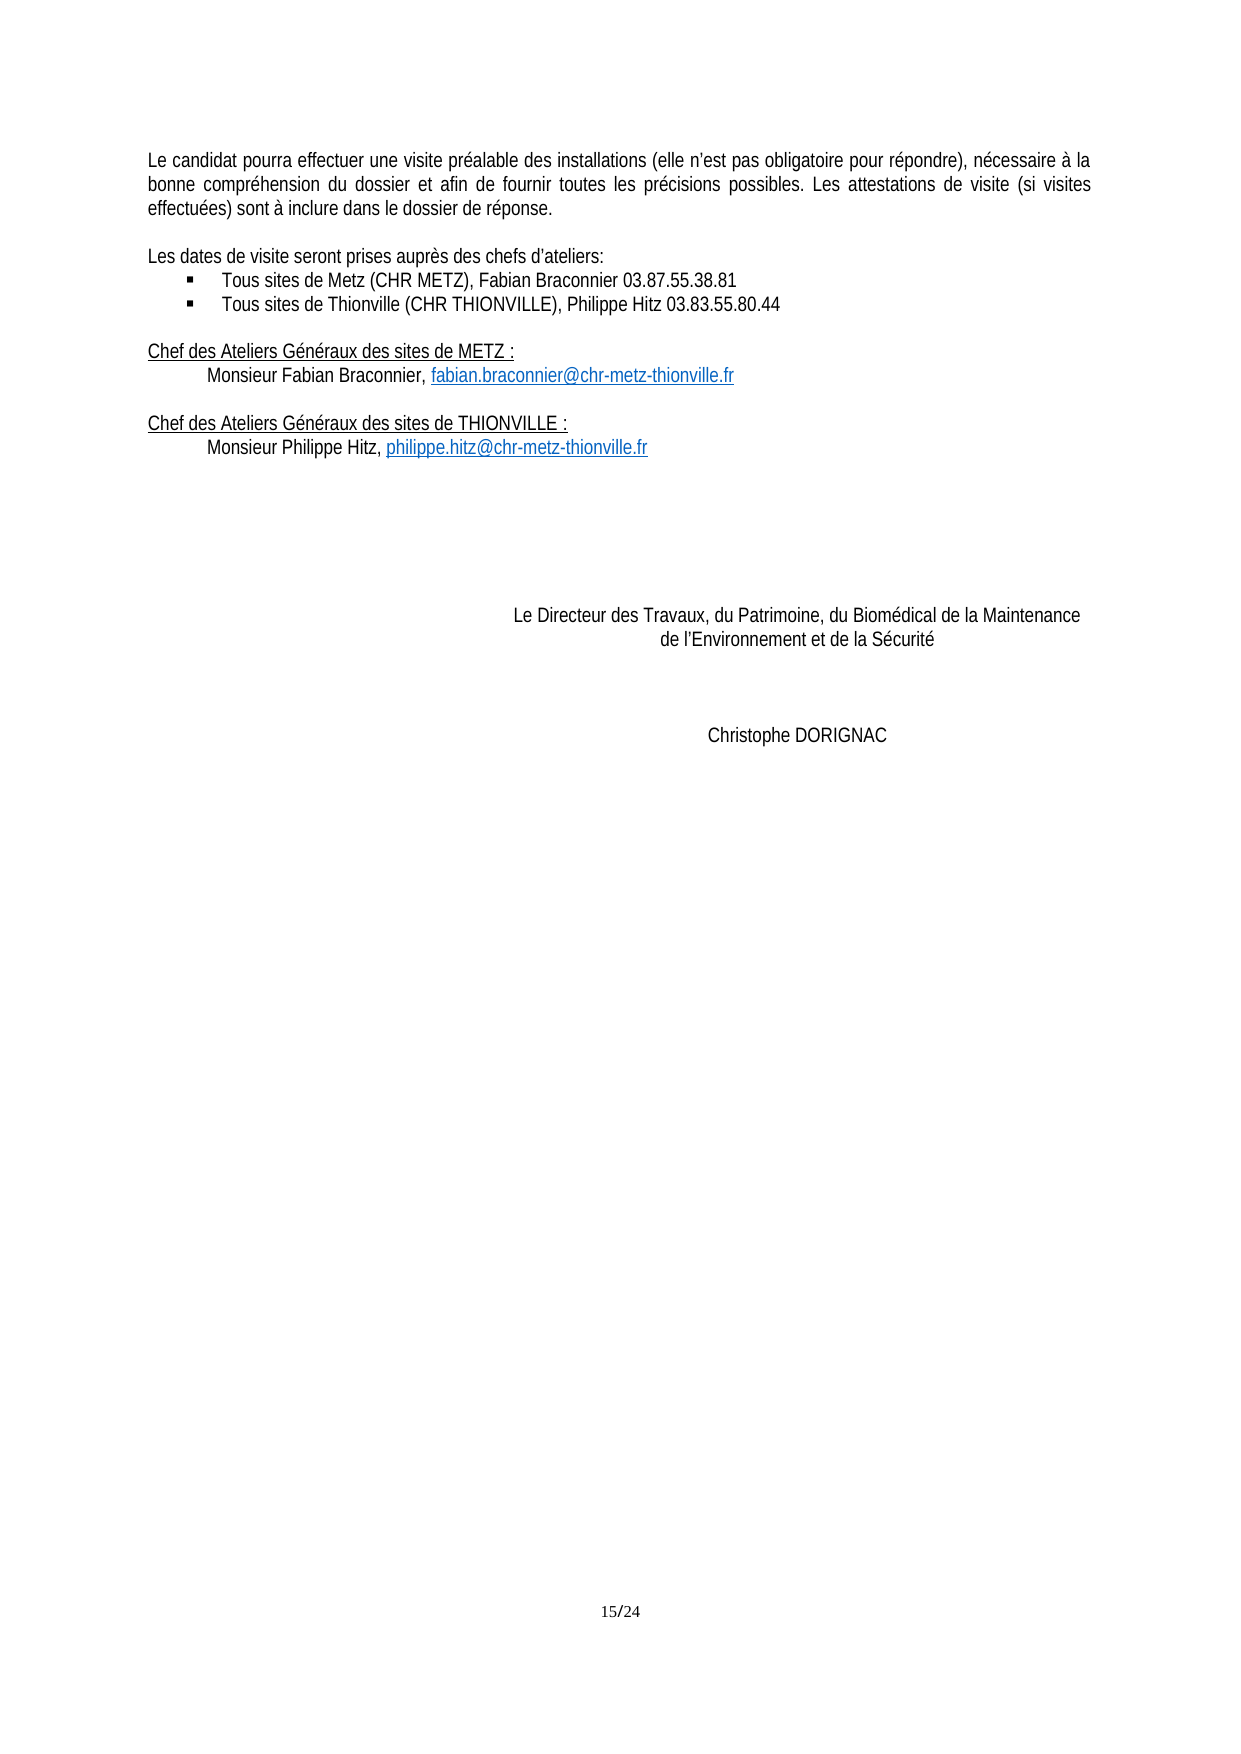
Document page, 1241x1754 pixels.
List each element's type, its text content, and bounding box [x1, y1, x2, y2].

text Le Directeur des Travaux, du Patrimoine, du Biomédical de la Maintenance de l’Environnement et de la Sécurité [502, 603, 1092, 651]
text Monsieur Fabian Braconnier, fabian.braconnier@chr-metz-thionville.fr [148, 363, 1092, 387]
text Monsieur Philippe Hitz, philippe.hitz@chr-metz-thionville.fr [148, 435, 1092, 459]
text Chef des Ateliers Généraux des sites de THIONVILLE : [148, 411, 1092, 435]
text Les dates de visite seront prises auprès des chefs d’ateliers: [148, 243, 1092, 267]
text Christophe DORIGNAC [502, 723, 1092, 747]
text Le candidat pourra effectuer une visite préalable des installations (elle n’est pas obligatoire pour répondre), nécessaire à la bonne compréhension du dossier et afin de fournir toutes les précisions possibles. Les attestations de visite (si visites effectuées) sont à inclure dans le dossier de réponse. [148, 148, 1092, 219]
list Tous sites de Metz (CHR METZ), Fabian Braconnier 03.87.55.38.81 [185, 267, 1092, 291]
text Chef des Ateliers Généraux des sites de METZ : [148, 339, 1092, 363]
list Tous sites de Thionville (CHR THIONVILLE), Philippe Hitz 03.83.55.80.44 [185, 291, 1092, 315]
